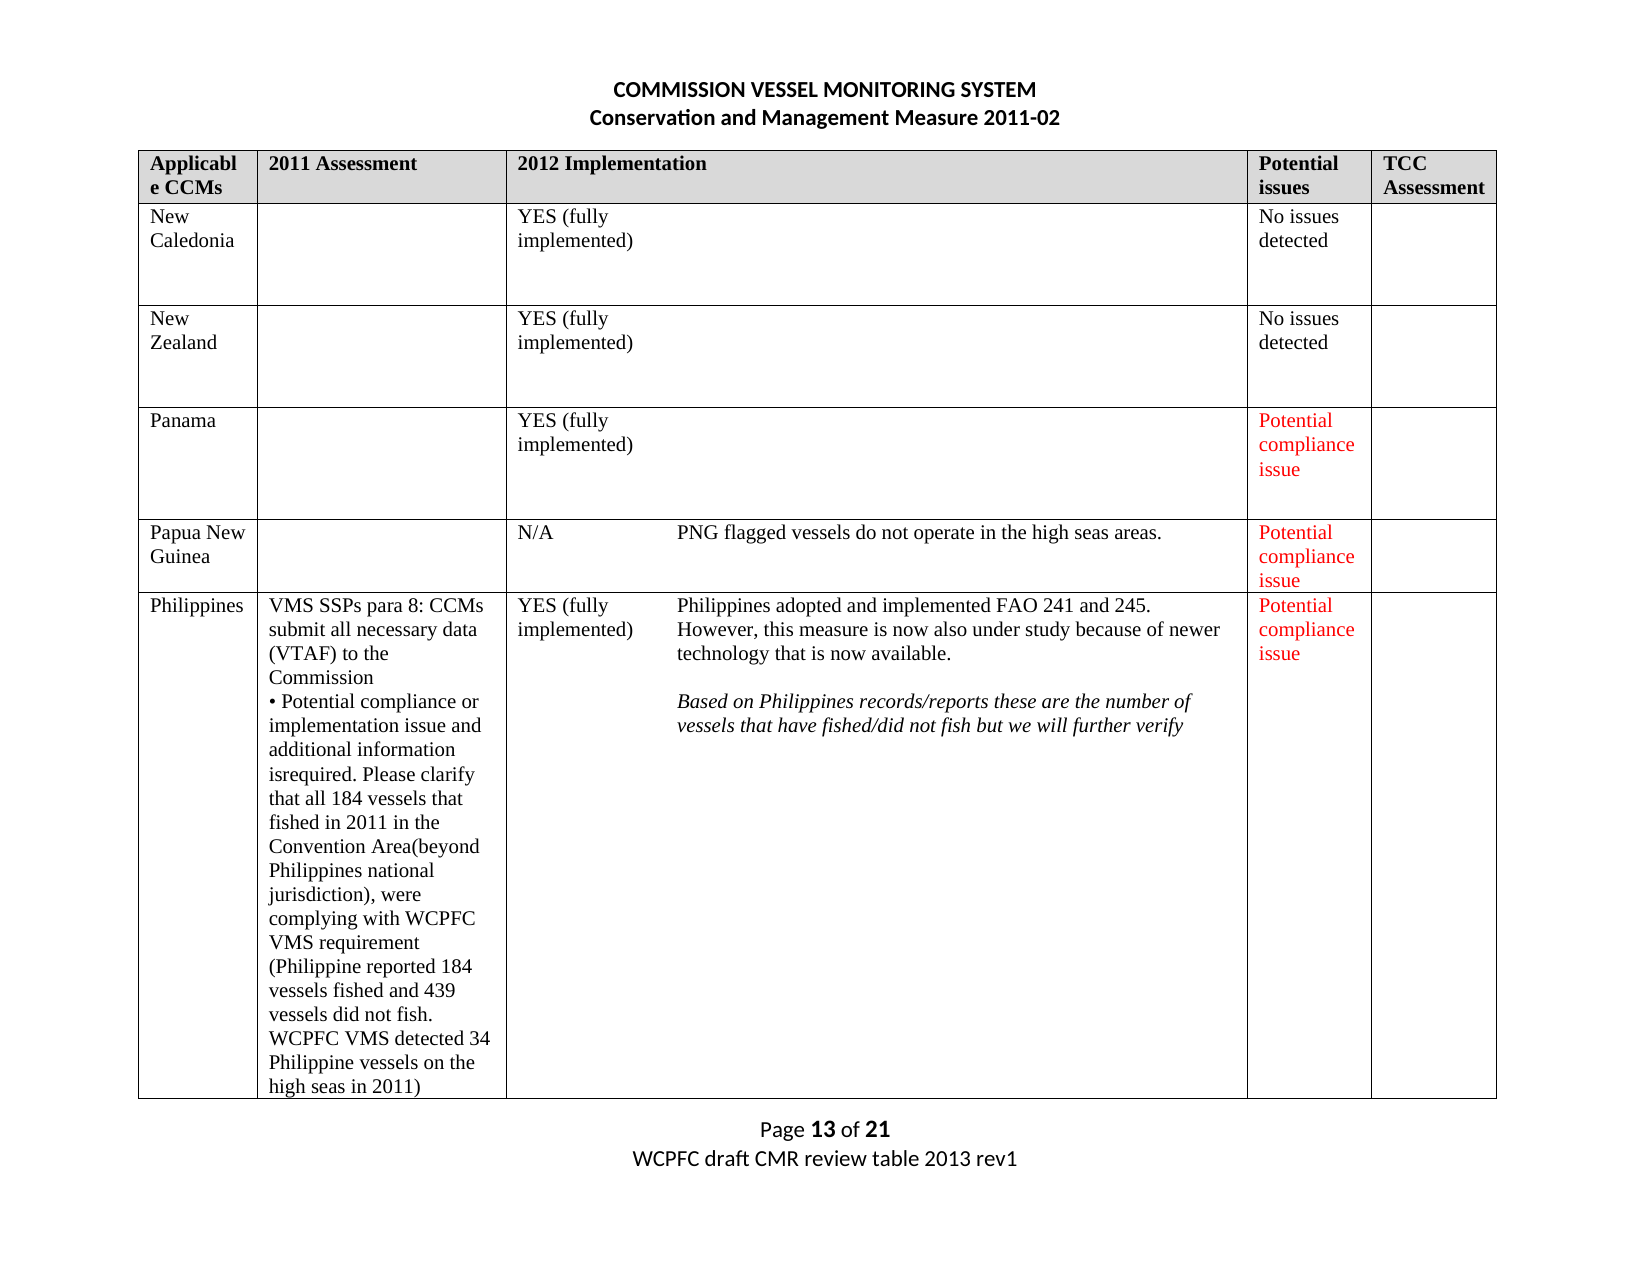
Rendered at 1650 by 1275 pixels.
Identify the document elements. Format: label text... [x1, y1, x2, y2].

table_cell YES (fully implemented) [507, 593, 666, 1098]
table_cell YES (fully implemented) [507, 306, 666, 407]
table_cell [666, 204, 1247, 305]
table_cell Philippines [139, 593, 257, 1098]
table_cell [666, 408, 1247, 519]
table_cell [666, 306, 1247, 407]
table_cell PNG flagged vessels do not operate in the high seas areas. [666, 520, 1247, 592]
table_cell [258, 593, 506, 1098]
table_cell Papua New Guinea [139, 520, 257, 592]
table_cell No issues detected [1248, 204, 1371, 305]
table_header 2011 Assessment [258, 151, 506, 203]
table_header Potential issues [1248, 151, 1371, 203]
table_cell No issues detected [1248, 306, 1371, 407]
table_cell [1372, 204, 1496, 305]
table_cell [1372, 520, 1496, 592]
table_header 2012 Implementation [507, 151, 1247, 203]
table_cell [258, 204, 506, 305]
table_cell Panama [139, 408, 257, 519]
table_cell Potential compliance issue [1248, 520, 1371, 592]
table_cell N/A [507, 520, 666, 592]
table_cell YES (fully implemented) [507, 408, 666, 519]
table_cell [666, 593, 1247, 1098]
table_cell Potential compliance issue [1248, 408, 1371, 519]
table_cell [1372, 408, 1496, 519]
table_cell New Zealand [139, 306, 257, 407]
table_cell [258, 520, 506, 592]
table_cell [1372, 306, 1496, 407]
table_cell [1372, 593, 1496, 1098]
table_cell [258, 408, 506, 519]
table_header Applicable CCMs [139, 151, 257, 203]
table_header TCC Assessment [1372, 151, 1496, 203]
table_cell New Caledonia [139, 204, 257, 305]
table_cell YES (fully implemented) [507, 204, 666, 305]
table_cell Potential compliance issue [1248, 593, 1371, 1098]
table_cell [258, 306, 506, 407]
